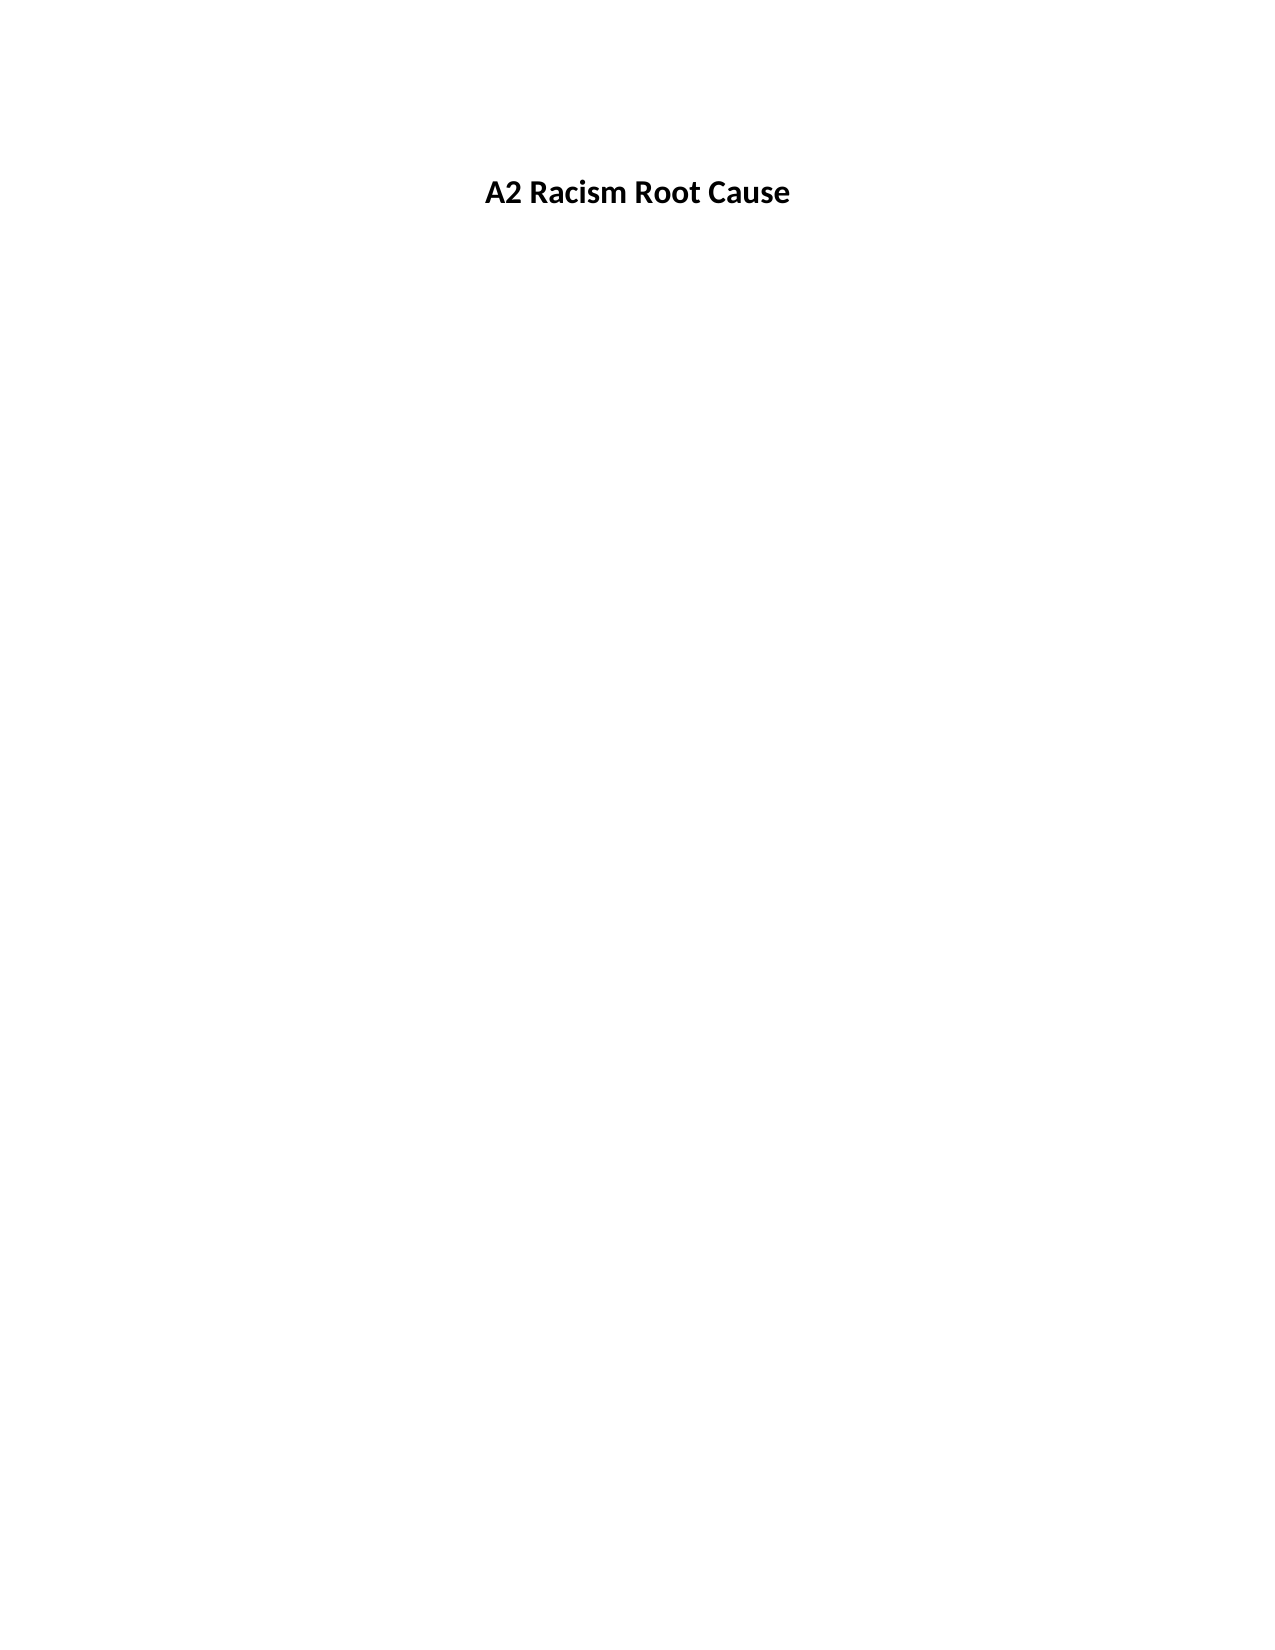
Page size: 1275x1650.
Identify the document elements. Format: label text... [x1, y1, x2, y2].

subtitle A2 Racism Root Cause [187, 171, 1087, 212]
